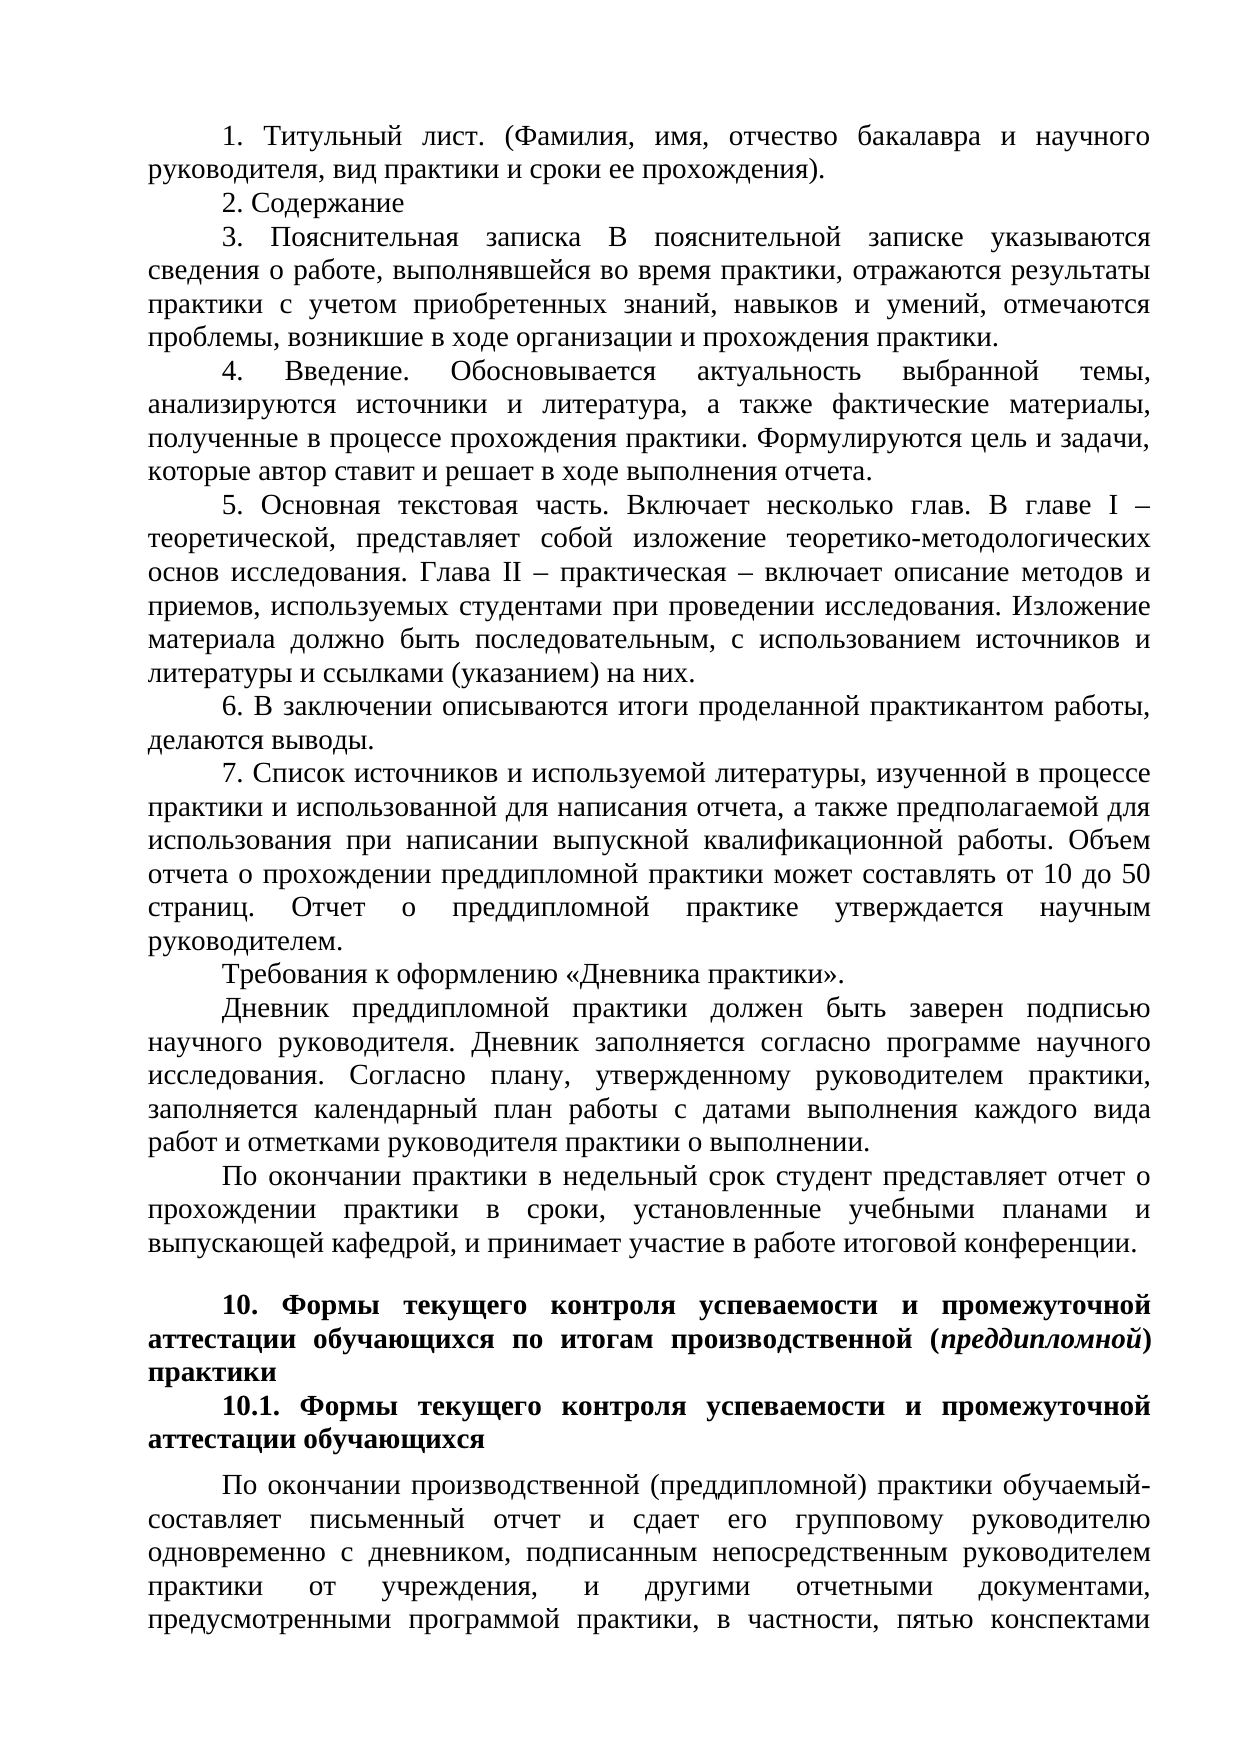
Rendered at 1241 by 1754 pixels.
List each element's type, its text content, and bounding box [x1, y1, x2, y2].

text 2. Содержание [148, 185, 1152, 219]
text 5. Основная текстовая часть. Включает несколько глав. В главе I – теоретической, представляет собой изложение теоретико-методологических основ исследования. Глава II – практическая – включает описание методов и приемов, используемых студентами при проведении исследования. Изложение материала должно быть последовательным, с использованием источников и литературы и ссылками (указанием) на них. [148, 487, 1152, 688]
text 10. Формы текущего контроля успеваемости и промежуточной аттестации обучающихся по итогам производственной (преддипломной) практики [148, 1287, 1152, 1388]
text 1. Титульный лист. (Фамилия, имя, отчество бакалавра и научного руководителя, вид практики и сроки ее прохождения). [148, 118, 1152, 185]
text 3. Пояснительная записка В пояснительной записке указываются сведения о работе, выполнявшейся во время практики, отражаются результаты практики с учетом приобретенных знаний, навыков и умений, отмечаются проблемы, возникшие в ходе организации и прохождения практики. [148, 219, 1152, 353]
text 6. В заключении описываются итоги проделанной практикантом работы, делаются выводы. [148, 688, 1152, 755]
text По окончании практики в недельный срок студент представляет отчет о прохождении практики в сроки, установленные учебными планами и выпускающей кафедрой, и принимает участие в работе итоговой конференции. [148, 1158, 1152, 1258]
text Дневник преддипломной практики должен быть заверен подписью научного руководителя. Дневник заполняется согласно программе научного исследования. Согласно плану, утвержденному руководителем практики, заполняется календарный план работы с датами выполнения каждого вида работ и отметками руководителя практики о выполнении. [148, 990, 1152, 1158]
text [148, 1467, 1152, 1635]
text 7. Список источников и используемой литературы, изученной в процессе практики и использованной для написания отчета, а также предполагаемой для использования при написании выпускной квалификационной работы. Объем отчета о прохождении преддипломной практики может составлять от 10 до 50 страниц. Отчет о преддипломной практике утверждается научным руководителем. [148, 755, 1152, 957]
text Требования к оформлению «Дневника практики». [148, 957, 1152, 990]
text 4. Введение. Обосновывается актуальность выбранной темы, анализируются источники и литература, а также фактические материалы, полученные в процессе прохождения практики. Формулируются цель и задачи, которые автор ставит и решает в ходе выполнения отчета. [148, 353, 1152, 487]
text 10.1. Формы текущего контроля успеваемости и промежуточной аттестации обучающихся [148, 1388, 1152, 1455]
